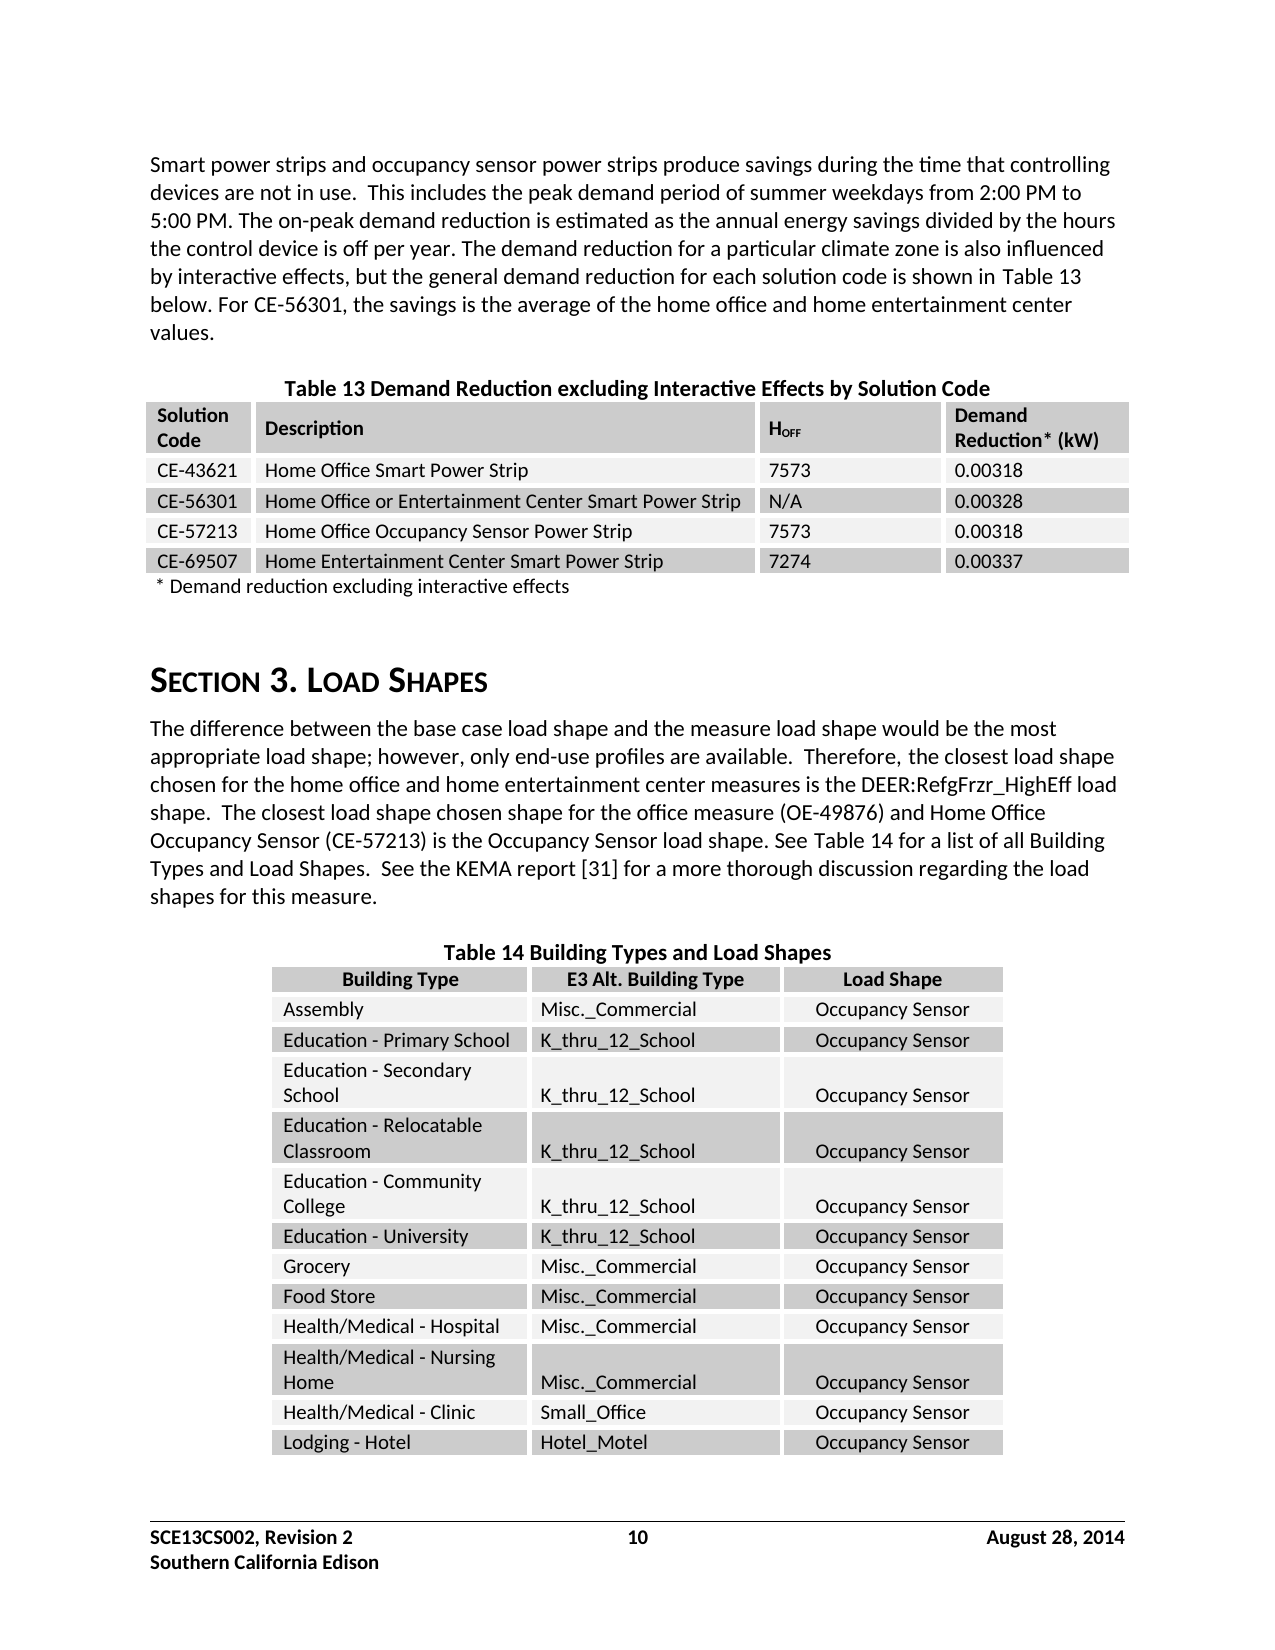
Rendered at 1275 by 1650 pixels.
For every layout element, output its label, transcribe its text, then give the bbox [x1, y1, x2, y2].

table_cell Occupancy Sensor [784, 997, 1003, 1022]
table_cell Occupancy Sensor [784, 1314, 1003, 1339]
table_cell Education - Relocatable Classroom [272, 1112, 527, 1163]
table_cell Occupancy Sensor [784, 1027, 1003, 1052]
table_cell Education - Primary School [272, 1027, 527, 1052]
table_cell Home Office or Entertainment Center Smart Power Strip [256, 488, 755, 513]
table_cell CE-69507 [146, 548, 251, 573]
table_header Description [256, 402, 755, 453]
table_cell Occupancy Sensor [784, 1254, 1003, 1279]
text * Demand reduction excluding interactive effects [150, 573, 1125, 599]
table_cell 7573 [760, 458, 941, 483]
table_cell Home Entertainment Center Smart Power Strip [256, 548, 755, 573]
text The difference between the base case load shape and the measure load shape would be the most appropriate load shape; however, only end-use profiles are available. Therefore, the closest load shape chosen for the home office and home entertainment center measures is the DEER:RefgFrzr_HighEff load shape. The closest load shape chosen shape for the office measure (OE-49876) and Home Office Occupancy Sensor (CE-57213) is the Occupancy Sensor load shape. See Table 14 for a list of all Building Types and Load Shapes. See the KEMA report [31] for a more thorough discussion regarding the load shapes for this measure. [150, 714, 1125, 911]
table_cell CE-57213 [146, 518, 251, 543]
table_cell Health/Medical - Clinic [272, 1400, 527, 1425]
table_cell Lodging - Hotel [272, 1430, 527, 1455]
table_cell K_thru_12_School [532, 1168, 780, 1219]
table_cell Health/Medical - Hospital [272, 1314, 527, 1339]
table_cell Occupancy Sensor [784, 1057, 1003, 1108]
table_cell Grocery [272, 1254, 527, 1279]
table_cell 0.00328 [946, 488, 1129, 513]
table_header Demand Reduction* (kW) [946, 402, 1129, 453]
table_cell CE-43621 [146, 458, 251, 483]
table_header Load Shape [784, 967, 1003, 992]
table_cell Occupancy Sensor [784, 1223, 1003, 1249]
table_cell Misc._Commercial [532, 997, 780, 1022]
subtitle Section 3. Load Shapes [150, 656, 1125, 702]
table_cell Home Office Smart Power Strip [256, 458, 755, 483]
table_cell K_thru_12_School [532, 1027, 780, 1052]
text Table 14 Building Types and Load Shapes [150, 938, 1125, 967]
table_cell Misc._Commercial [532, 1284, 780, 1309]
text Table 13 Demand Reduction excluding Interactive Effects by Solution Code [150, 374, 1125, 402]
table_header HOFF [760, 402, 941, 453]
table_cell 0.00337 [946, 548, 1129, 573]
table_cell Education - University [272, 1223, 527, 1249]
table_cell 0.00318 [946, 458, 1129, 483]
table_cell Occupancy Sensor [784, 1168, 1003, 1219]
table_header E3 Alt. Building Type [532, 967, 780, 992]
table_cell Home Office Occupancy Sensor Power Strip [256, 518, 755, 543]
table_cell 7573 [760, 518, 941, 543]
table_cell CE-56301 [146, 488, 251, 513]
table_cell Misc._Commercial [532, 1344, 780, 1395]
table_header Building Type [272, 967, 527, 992]
table_cell 0.00318 [946, 518, 1129, 543]
table_cell Hotel_Motel [532, 1430, 780, 1455]
table_cell Occupancy Sensor [784, 1400, 1003, 1425]
table_cell Misc._Commercial [532, 1254, 780, 1279]
table_cell Health/Medical - Nursing Home [272, 1344, 527, 1395]
table_cell Occupancy Sensor [784, 1430, 1003, 1455]
table_cell N/A [760, 488, 941, 513]
table_cell Small_Office [532, 1400, 780, 1425]
text Smart power strips and occupancy sensor power strips produce savings during the time that controlling devices are not in use. This includes the peak demand period of summer weekdays from 2:00 PM to 5:00 PM. The on-peak demand reduction is estimated as the annual energy savings divided by the hours the control device is off per year. The demand reduction for a particular climate zone is also influenced by interactive effects, but the general demand reduction for each solution code is shown in Table 13 below. For CE-56301, the savings is the average of the home office and home entertainment center values. [150, 150, 1125, 346]
table_cell Education - Secondary School [272, 1057, 527, 1108]
table_cell Occupancy Sensor [784, 1284, 1003, 1309]
table_header Solution Code [146, 402, 251, 453]
table_cell Assembly [272, 997, 527, 1022]
table_cell Food Store [272, 1284, 527, 1309]
table_cell Occupancy Sensor [784, 1344, 1003, 1395]
table_cell K_thru_12_School [532, 1057, 780, 1108]
table_cell K_thru_12_School [532, 1223, 780, 1249]
table_cell Education - Community College [272, 1168, 527, 1219]
table_cell K_thru_12_School [532, 1112, 780, 1163]
table_cell 7274 [760, 548, 941, 573]
table_cell Occupancy Sensor [784, 1112, 1003, 1163]
table_cell Misc._Commercial [532, 1314, 780, 1339]
